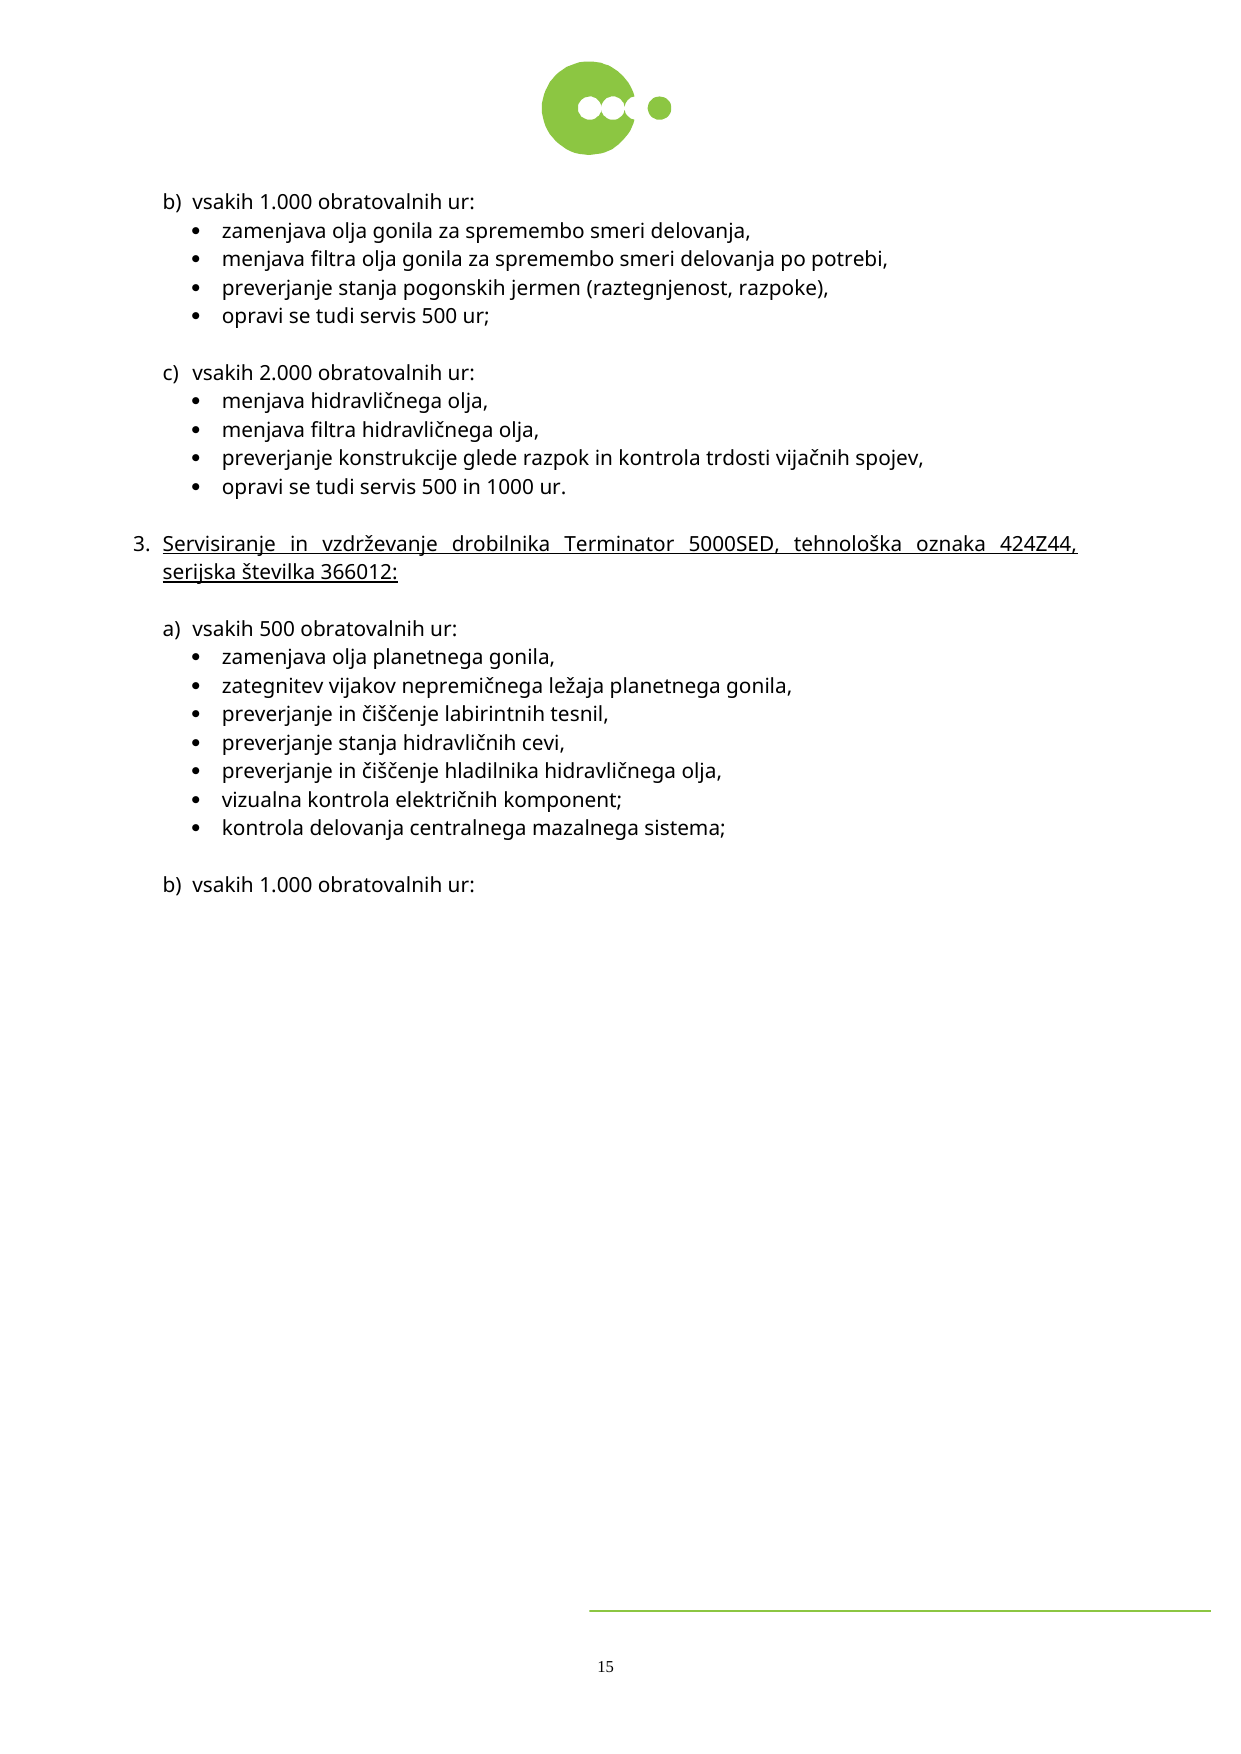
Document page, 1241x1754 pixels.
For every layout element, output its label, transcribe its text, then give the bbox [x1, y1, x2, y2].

list menjava hidravličnega olja, [192, 387, 1078, 415]
list zamenjava olja gonila za spremembo smeri delovanja, [192, 216, 1078, 244]
list vsakih 1.000 obratovalnih ur: [162, 187, 1078, 216]
list zamenjava olja planetnega gonila, [192, 642, 1078, 671]
list menjava filtra hidravličnega olja, [192, 415, 1078, 443]
list menjava filtra olja gonila za spremembo smeri delovanja po potrebi, [192, 244, 1078, 273]
list preverjanje stanja pogonskih jermen (raztegnjenost, razpoke), [192, 273, 1078, 301]
list preverjanje konstrukcije glede razpok in kontrola trdosti vijačnih spojev, [192, 443, 1078, 472]
list vizualna kontrola električnih komponent; [192, 785, 1078, 813]
list vsakih 2.000 obratovalnih ur: [162, 358, 1078, 387]
list zategnitev vijakov nepremičnega ležaja planetnega gonila, [192, 671, 1078, 699]
list preverjanje stanja hidravličnih cevi, [192, 728, 1078, 756]
list vsakih 500 obratovalnih ur: [162, 614, 1078, 642]
list Servisiranje in vzdrževanje drobilnika Terminator 5000SED, tehnološka oznaka 424Z44, serijska številka 366012: [133, 529, 1078, 586]
list opravi se tudi servis 500 in 1000 ur. [192, 472, 1078, 500]
list opravi se tudi servis 500 ur; [192, 301, 1078, 330]
list preverjanje in čiščenje hladilnika hidravličnega olja, [192, 756, 1078, 785]
list kontrola delovanja centralnega mazalnega sistema; [192, 813, 1078, 842]
list preverjanje in čiščenje labirintnih tesnil, [192, 699, 1078, 728]
list vsakih 1.000 obratovalnih ur: [162, 870, 1078, 898]
